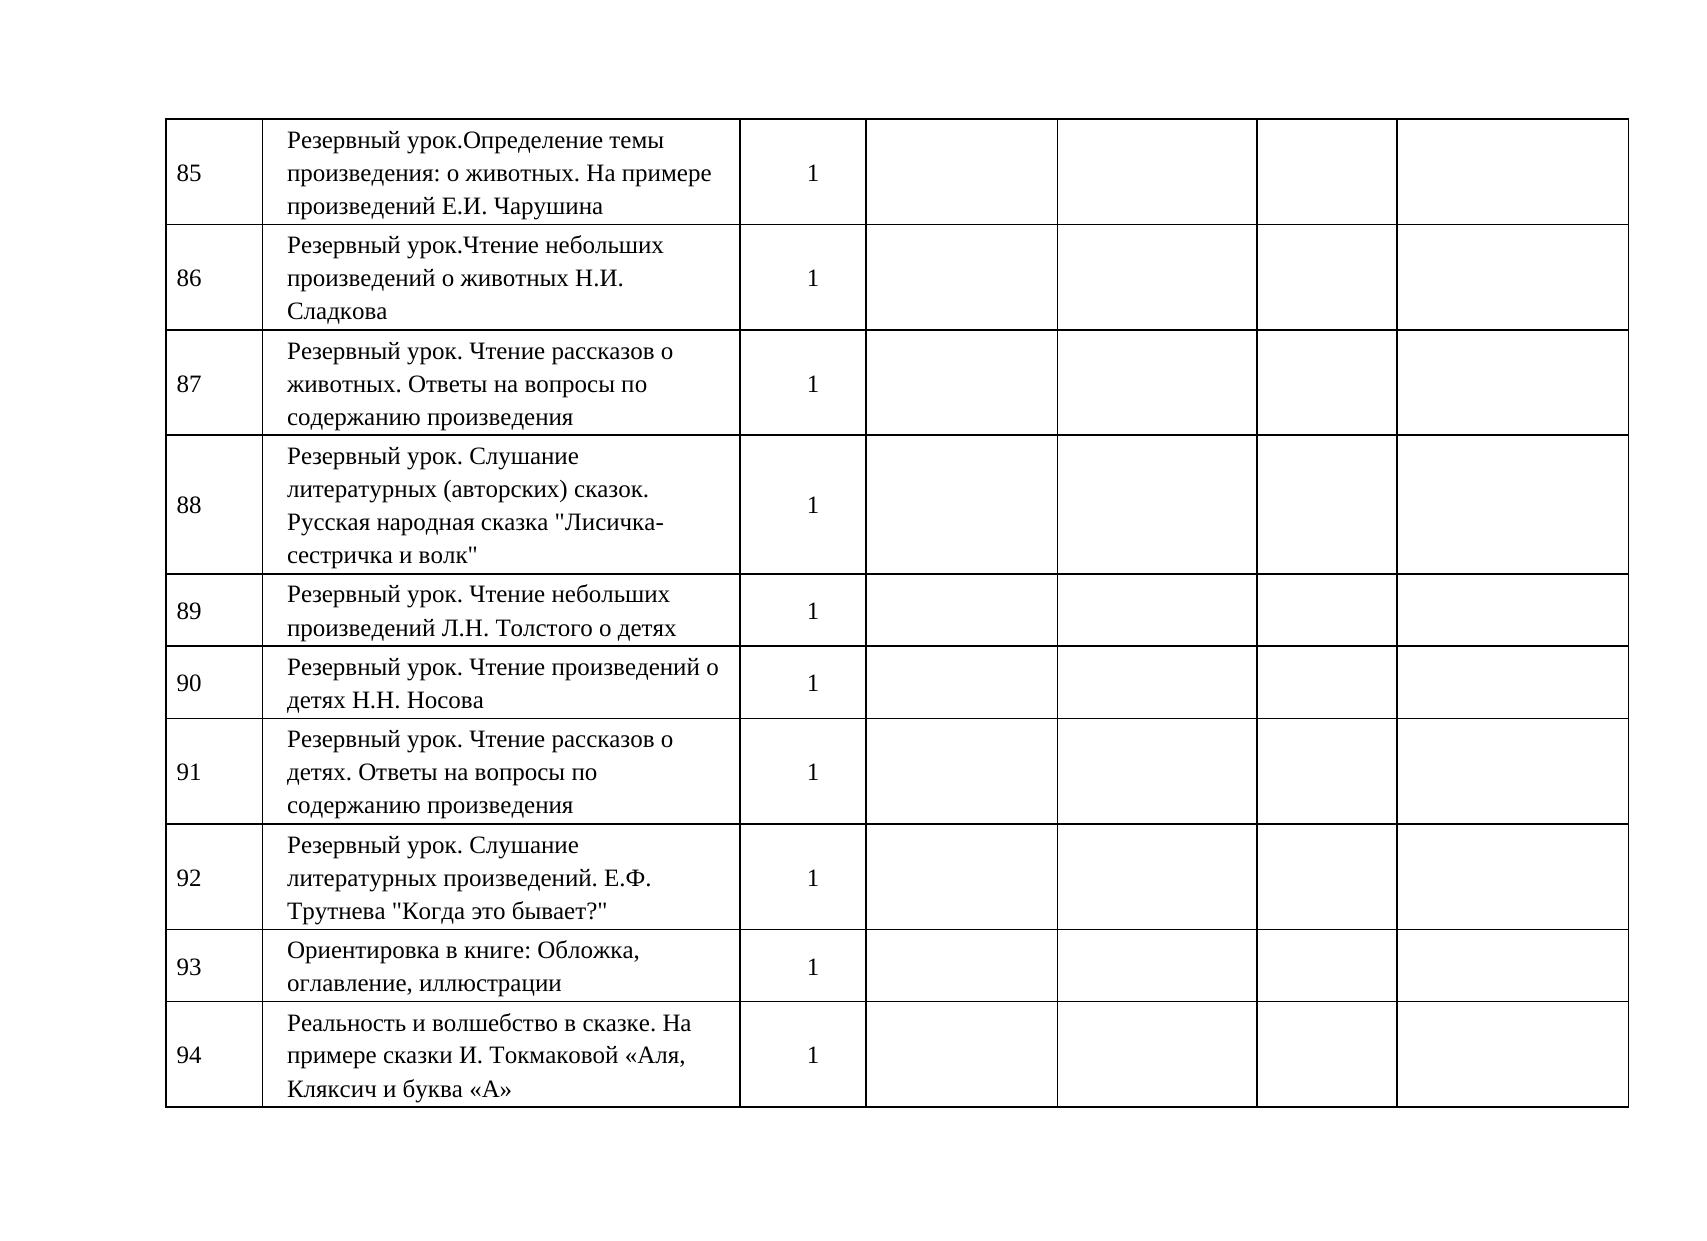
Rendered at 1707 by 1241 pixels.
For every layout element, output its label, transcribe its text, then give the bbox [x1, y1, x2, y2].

table_cell [1258, 647, 1396, 718]
table_cell [1398, 825, 1628, 928]
table_cell [867, 436, 1057, 573]
table_cell 1 [741, 930, 865, 1001]
table_cell [867, 1002, 1057, 1106]
table_cell [867, 719, 1057, 823]
table_cell [1398, 719, 1628, 823]
table_cell [1058, 575, 1256, 645]
table_cell [1258, 825, 1396, 928]
table_cell [867, 331, 1057, 434]
table_cell Резервный урок.Определение темы произведения: о животных. На примере произведений Е.И. Чарушина [263, 120, 739, 223]
table_cell [867, 575, 1057, 645]
table_cell [867, 930, 1057, 1001]
table_cell [1058, 825, 1256, 928]
table_cell [1058, 719, 1256, 823]
table_cell 89 [167, 575, 262, 645]
table_cell [1398, 120, 1628, 223]
table_cell [867, 825, 1057, 928]
table_cell [1058, 225, 1256, 329]
table_cell [1058, 647, 1256, 718]
table_cell 1 [741, 825, 865, 928]
table_cell 86 [167, 225, 262, 329]
table_cell 1 [741, 436, 865, 573]
table_cell Резервный урок.Чтение небольших произведений о животных Н.И. Сладкова [263, 225, 739, 329]
table_cell [1258, 930, 1396, 1001]
table_cell 1 [741, 575, 865, 645]
table_cell 94 [167, 1002, 262, 1106]
table_cell [1398, 647, 1628, 718]
table_cell 87 [167, 331, 262, 434]
table_cell [1258, 436, 1396, 573]
table_cell Резервный урок. Чтение рассказов о животных. Ответы на вопросы по содержанию произведения [263, 331, 739, 434]
table_cell 1 [741, 719, 865, 823]
table_cell 1 [741, 120, 865, 223]
table_cell [867, 225, 1057, 329]
table_cell [1398, 436, 1628, 573]
table_cell Резервный урок. Чтение произведений о детях Н.Н. Носова [263, 647, 739, 718]
table_cell [1058, 331, 1256, 434]
table_cell [1398, 930, 1628, 1001]
table_cell [1398, 225, 1628, 329]
table_cell [1058, 1002, 1256, 1106]
table_cell [1258, 575, 1396, 645]
table_cell [1058, 930, 1256, 1001]
table_cell [1398, 1002, 1628, 1106]
table_cell 1 [741, 331, 865, 434]
table_cell 1 [741, 1002, 865, 1106]
table_cell [1058, 436, 1256, 573]
table_cell [867, 120, 1057, 223]
table_cell [1398, 331, 1628, 434]
table_cell 1 [741, 225, 865, 329]
table_cell 1 [741, 647, 865, 718]
table_cell Резервный урок. Чтение небольших произведений Л.Н. Толстого о детях [263, 575, 739, 645]
table_cell [1258, 719, 1396, 823]
table_cell 91 [167, 719, 262, 823]
table_cell Ориентировка в книге: Обложка, оглавление, иллюстрации [263, 930, 739, 1001]
table_cell [1058, 120, 1256, 223]
table_cell Резервный урок. Слушание литературных произведений. Е.Ф. Трутнева "Когда это бывает?" [263, 825, 739, 928]
table_cell Реальность и волшебство в сказке. На примере сказки И. Токмаковой «Аля, Кляксич и буква «А» [263, 1002, 739, 1106]
table_cell [1258, 120, 1396, 223]
table_cell 85 [167, 120, 262, 223]
table_cell 92 [167, 825, 262, 928]
table_cell 93 [167, 930, 262, 1001]
table_cell 90 [167, 647, 262, 718]
table_cell Резервный урок. Слушание литературных (авторских) сказок. Русская народная сказка "Лисичка-сестричка и волк" [263, 436, 739, 573]
table_cell [1258, 1002, 1396, 1106]
table_cell Резервный урок. Чтение рассказов о детях. Ответы на вопросы по содержанию произведения [263, 719, 739, 823]
table_cell [1258, 331, 1396, 434]
table_cell [1258, 225, 1396, 329]
table_cell [867, 647, 1057, 718]
table_cell 88 [167, 436, 262, 573]
table_cell [1398, 575, 1628, 645]
